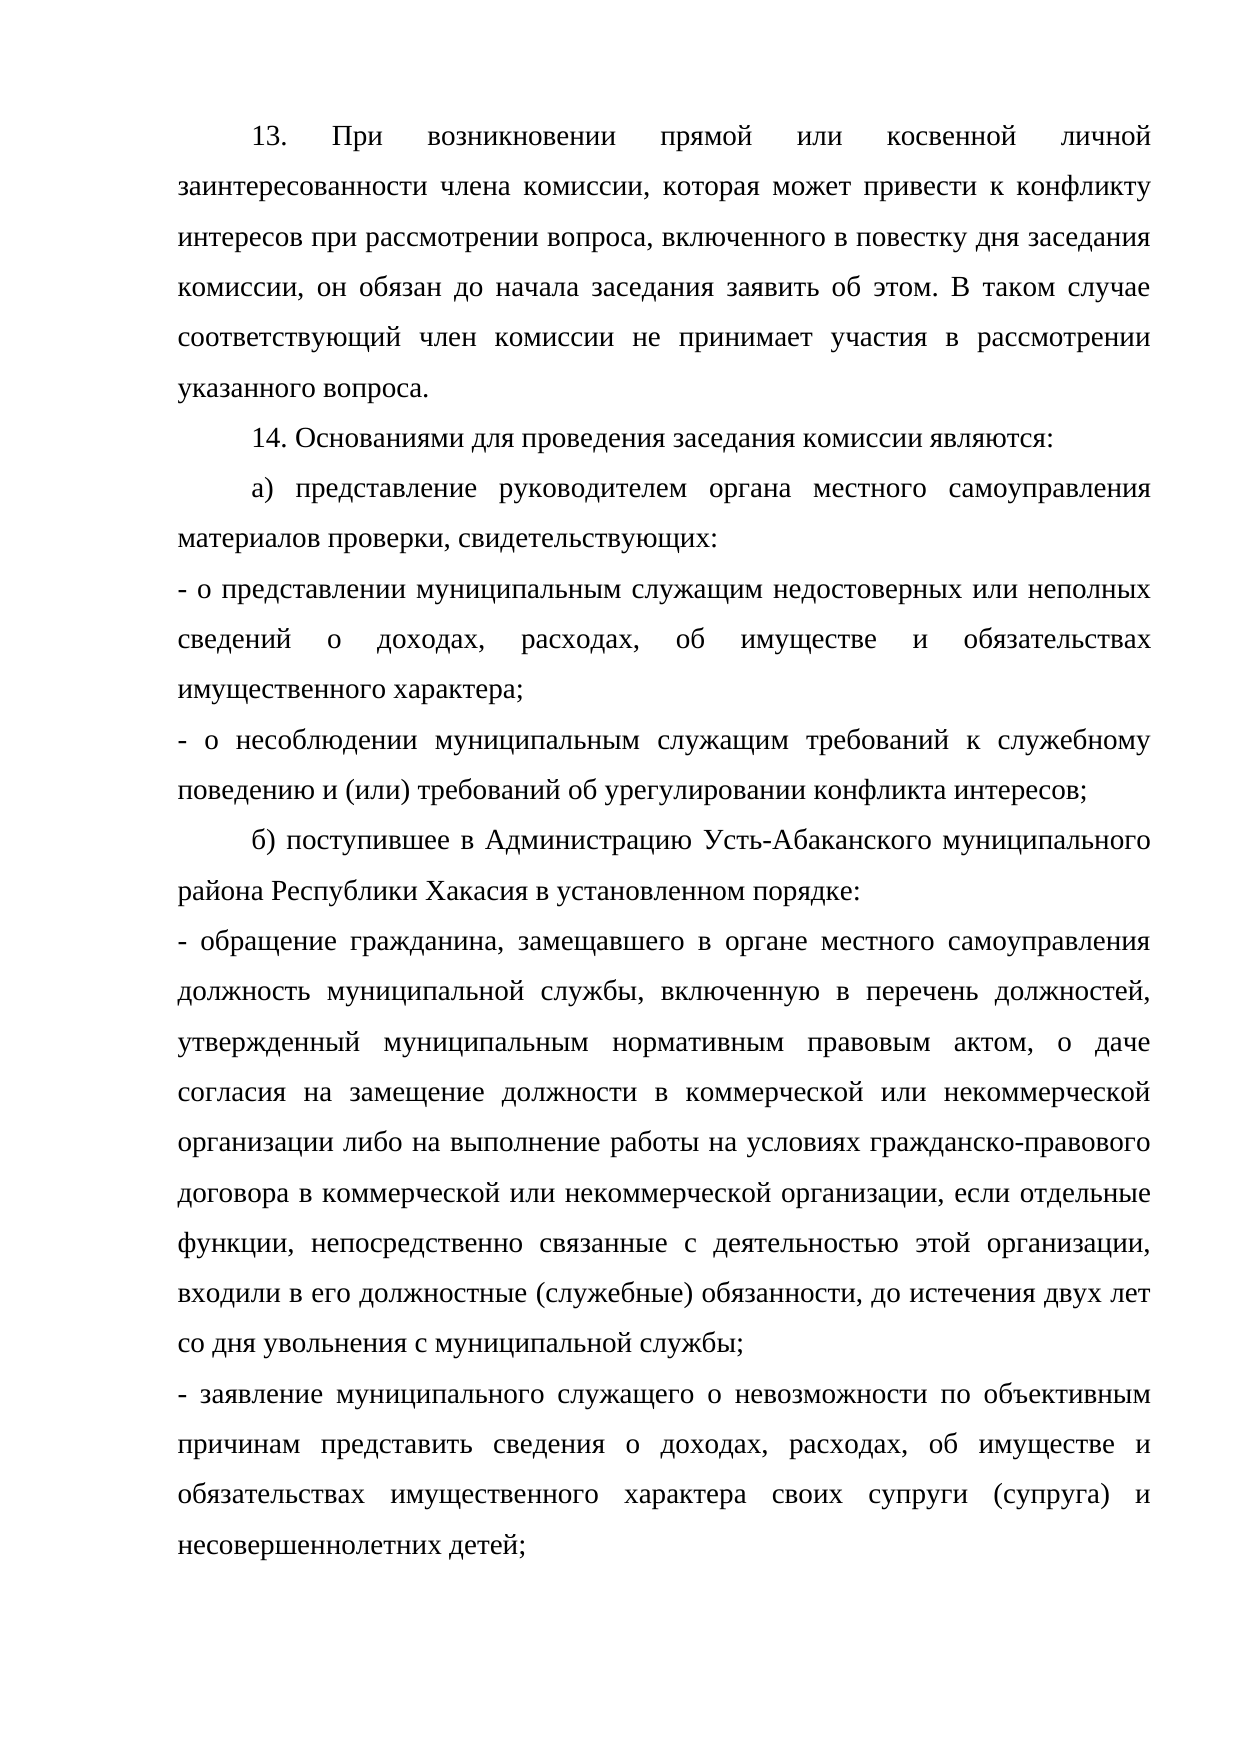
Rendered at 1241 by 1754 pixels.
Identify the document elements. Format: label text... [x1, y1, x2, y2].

text - о представлении муниципальным служащим недостоверных или неполных сведений о доходах, расходах, об имуществе и обязательствах имущественного характера; [177, 571, 1152, 705]
text 14. Основаниями для проведения заседания комиссии являются: [177, 420, 1152, 453]
text - обращение гражданина, замещавшего в органе местного самоуправления должность муниципальной службы, включенную в перечень должностей, утвержденный муниципальным нормативным правовым актом, о даче согласия на замещение должности в коммерческой или некоммерческой организации либо на выполнение работы на условиях гражданско-правового договора в коммерческой или некоммерческой организации, если отдельные функции, непосредственно связанные с деятельностью этой организации, входили в его должностные (служебные) обязанности, до истечения двух лет со дня увольнения с муниципальной службы; [177, 923, 1152, 1359]
text - заявление муниципального служащего о невозможности по объективным причинам представить сведения о доходах, расходах, об имуществе и обязательствах имущественного характера своих супруги (супруга) и несовершеннолетних детей; [177, 1376, 1152, 1560]
text 13. При возникновении прямой или косвенной личной заинтересованности члена комиссии, которая может привести к конфликту интересов при рассмотрении вопроса, включенного в повестку дня заседания комиссии, он обязан до начала заседания заявить об этом. В таком случае соответствующий член комиссии не принимает участия в рассмотрении указанного вопроса. [177, 118, 1152, 403]
text б) поступившее в Администрацию Усть-Абаканского муниципального района Республики Хакасия в установленном порядке: [177, 822, 1152, 906]
text - о несоблюдении муниципальным служащим требований к служебному поведению и (или) требований об урегулировании конфликта интересов; [177, 722, 1152, 806]
text а) представление руководителем органа местного самоуправления материалов проверки, свидетельствующих: [177, 470, 1152, 554]
